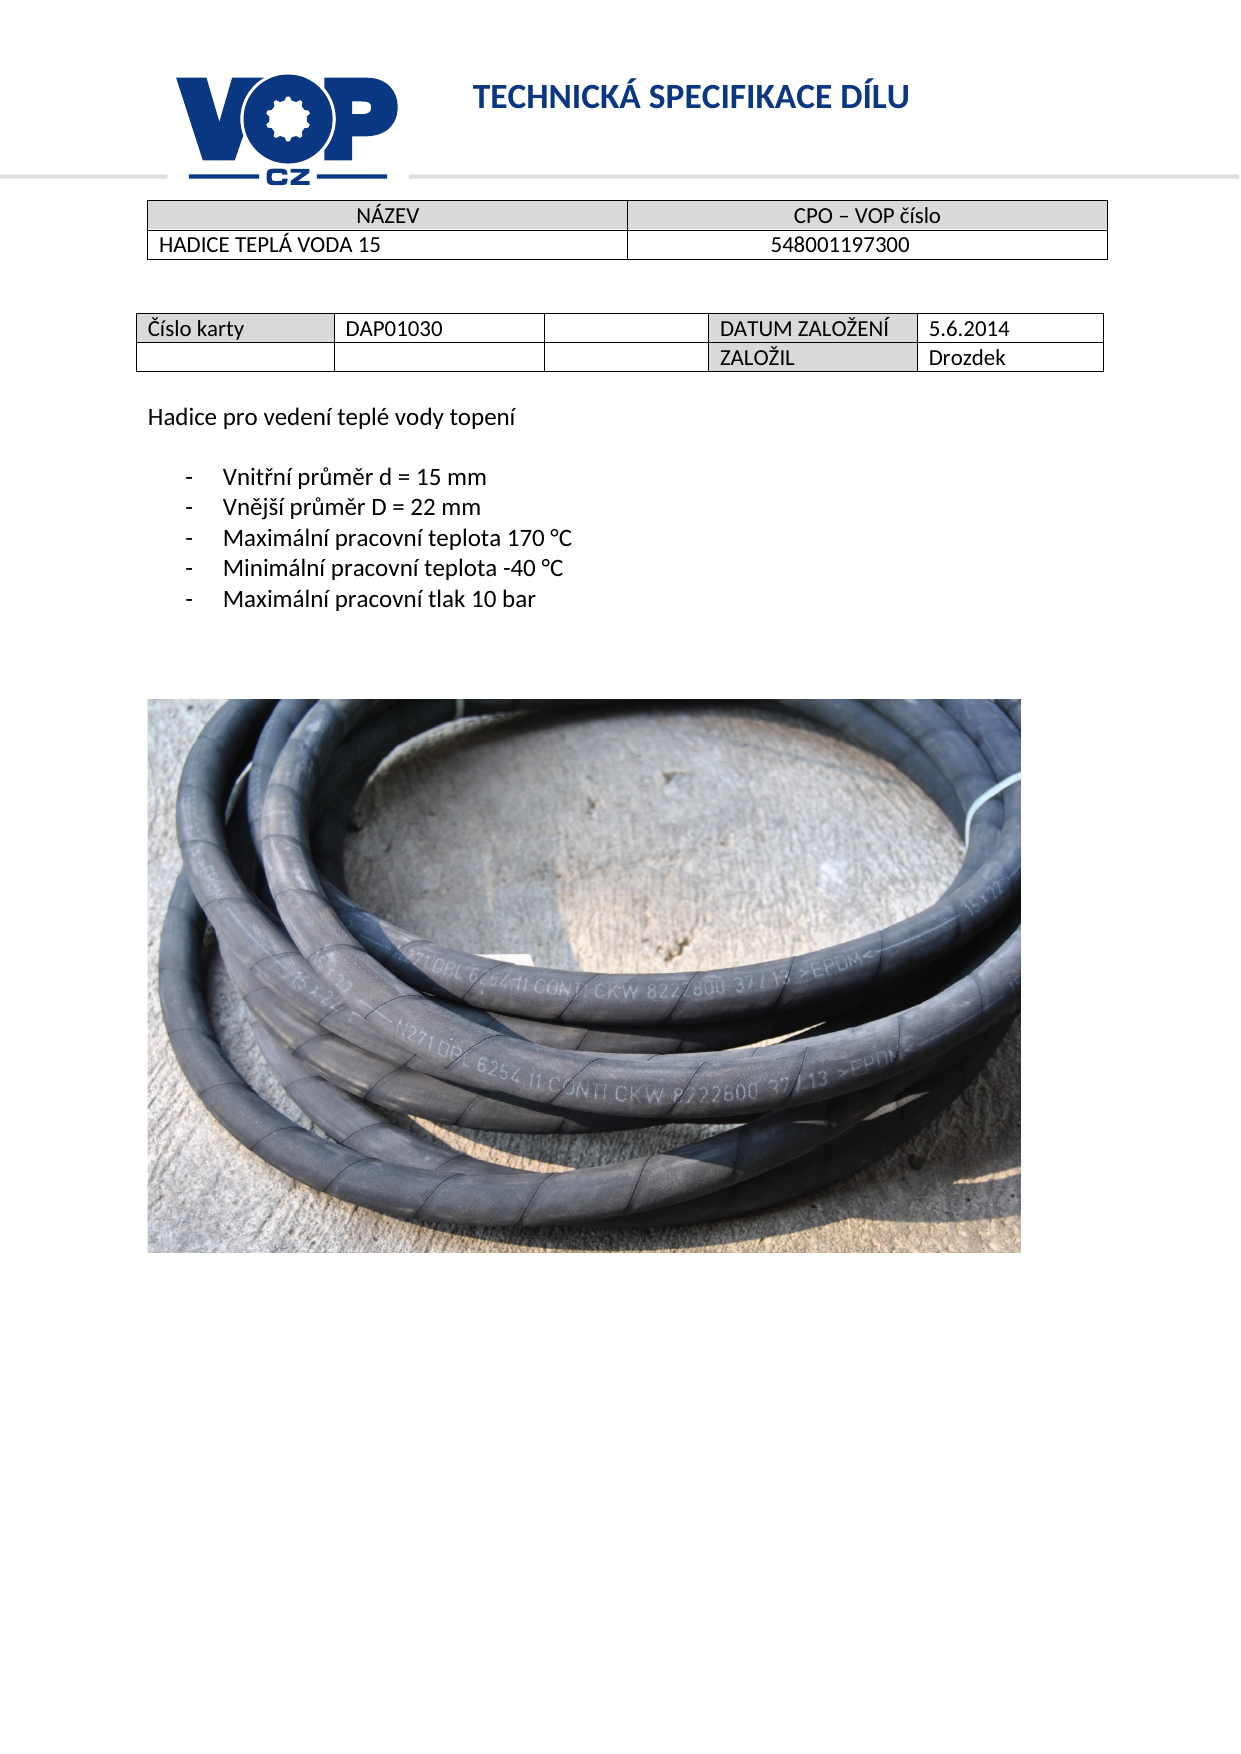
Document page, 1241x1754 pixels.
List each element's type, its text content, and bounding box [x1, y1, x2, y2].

table_cell 548001197300 [628, 231, 1107, 258]
table_header [545, 314, 708, 342]
table_header DAP01030 [335, 314, 544, 342]
list Maximální pracovní teplota 170 °C [185, 522, 1092, 552]
table_cell [545, 343, 708, 371]
table_header NÁZEV [148, 201, 627, 229]
table_cell [335, 343, 544, 371]
list Vnitřní průměr d = 15 mm [185, 461, 1092, 491]
picture [147, 699, 1021, 1253]
text Hadice pro vedení teplé vody topení [148, 401, 1092, 431]
table_cell [137, 343, 334, 371]
list Minimální pracovní teplota -40 °C [185, 552, 1092, 583]
table_header CPO – VOP číslo [628, 201, 1107, 229]
table_header DATUM ZALOŽENÍ [709, 314, 917, 342]
table_cell Drozdek [918, 343, 1103, 371]
list Vnější průměr D = 22 mm [185, 491, 1092, 522]
table_cell HADICE TEPLÁ VODA 15 [148, 231, 627, 258]
table_cell ZALOŽIL [709, 343, 917, 371]
table_header 5.6.2014 [918, 314, 1103, 342]
table_header Číslo karty [137, 314, 334, 342]
list Maximální pracovní tlak 10 bar [185, 583, 1092, 613]
